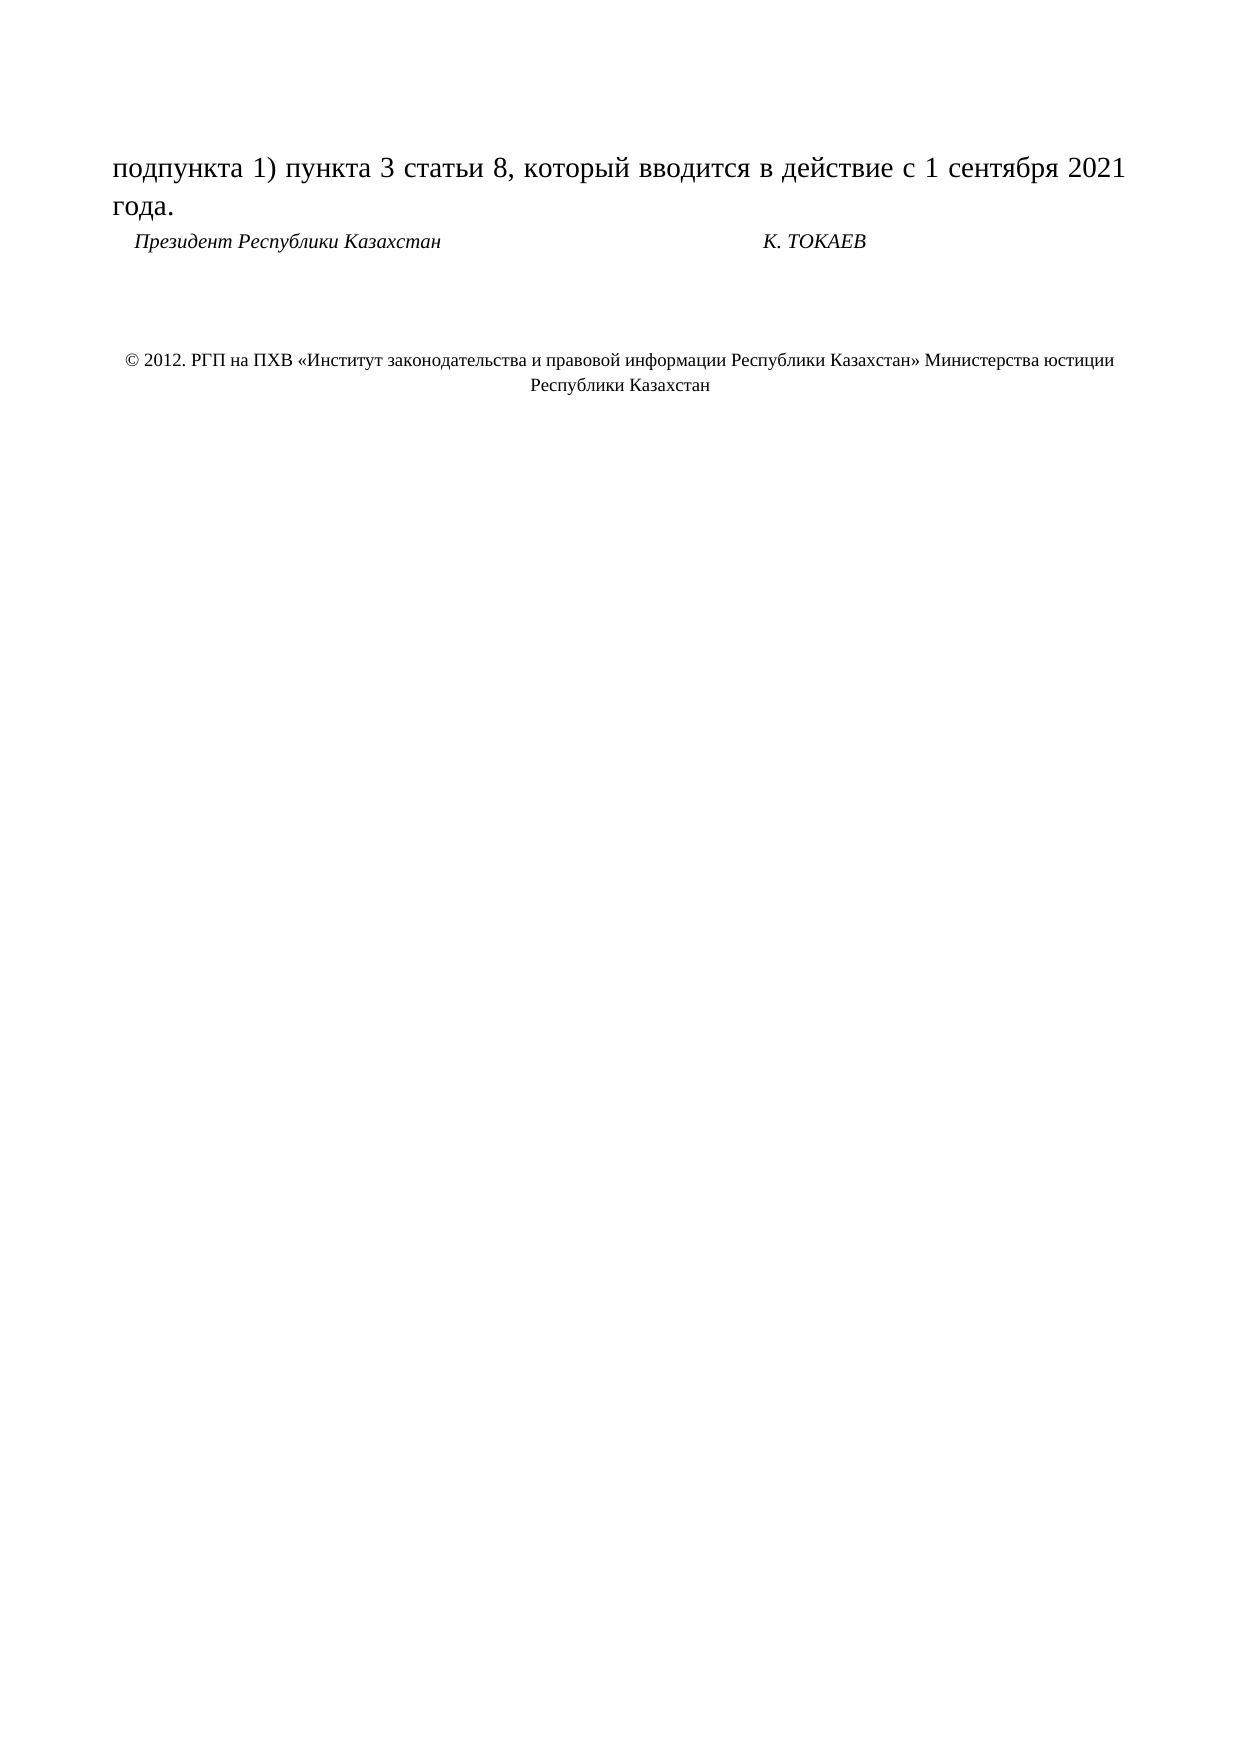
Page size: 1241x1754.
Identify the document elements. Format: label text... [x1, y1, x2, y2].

table_header Президент Республики Казахстан [101, 227, 761, 258]
text © 2012. РГП на ПХВ «Институт законодательства и правовой информации Республики Казахстан» Министерства юстиции Республики Казахстан [112, 349, 1128, 395]
table_header К. ТОКАЕВ [761, 227, 1120, 258]
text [112, 150, 1128, 222]
